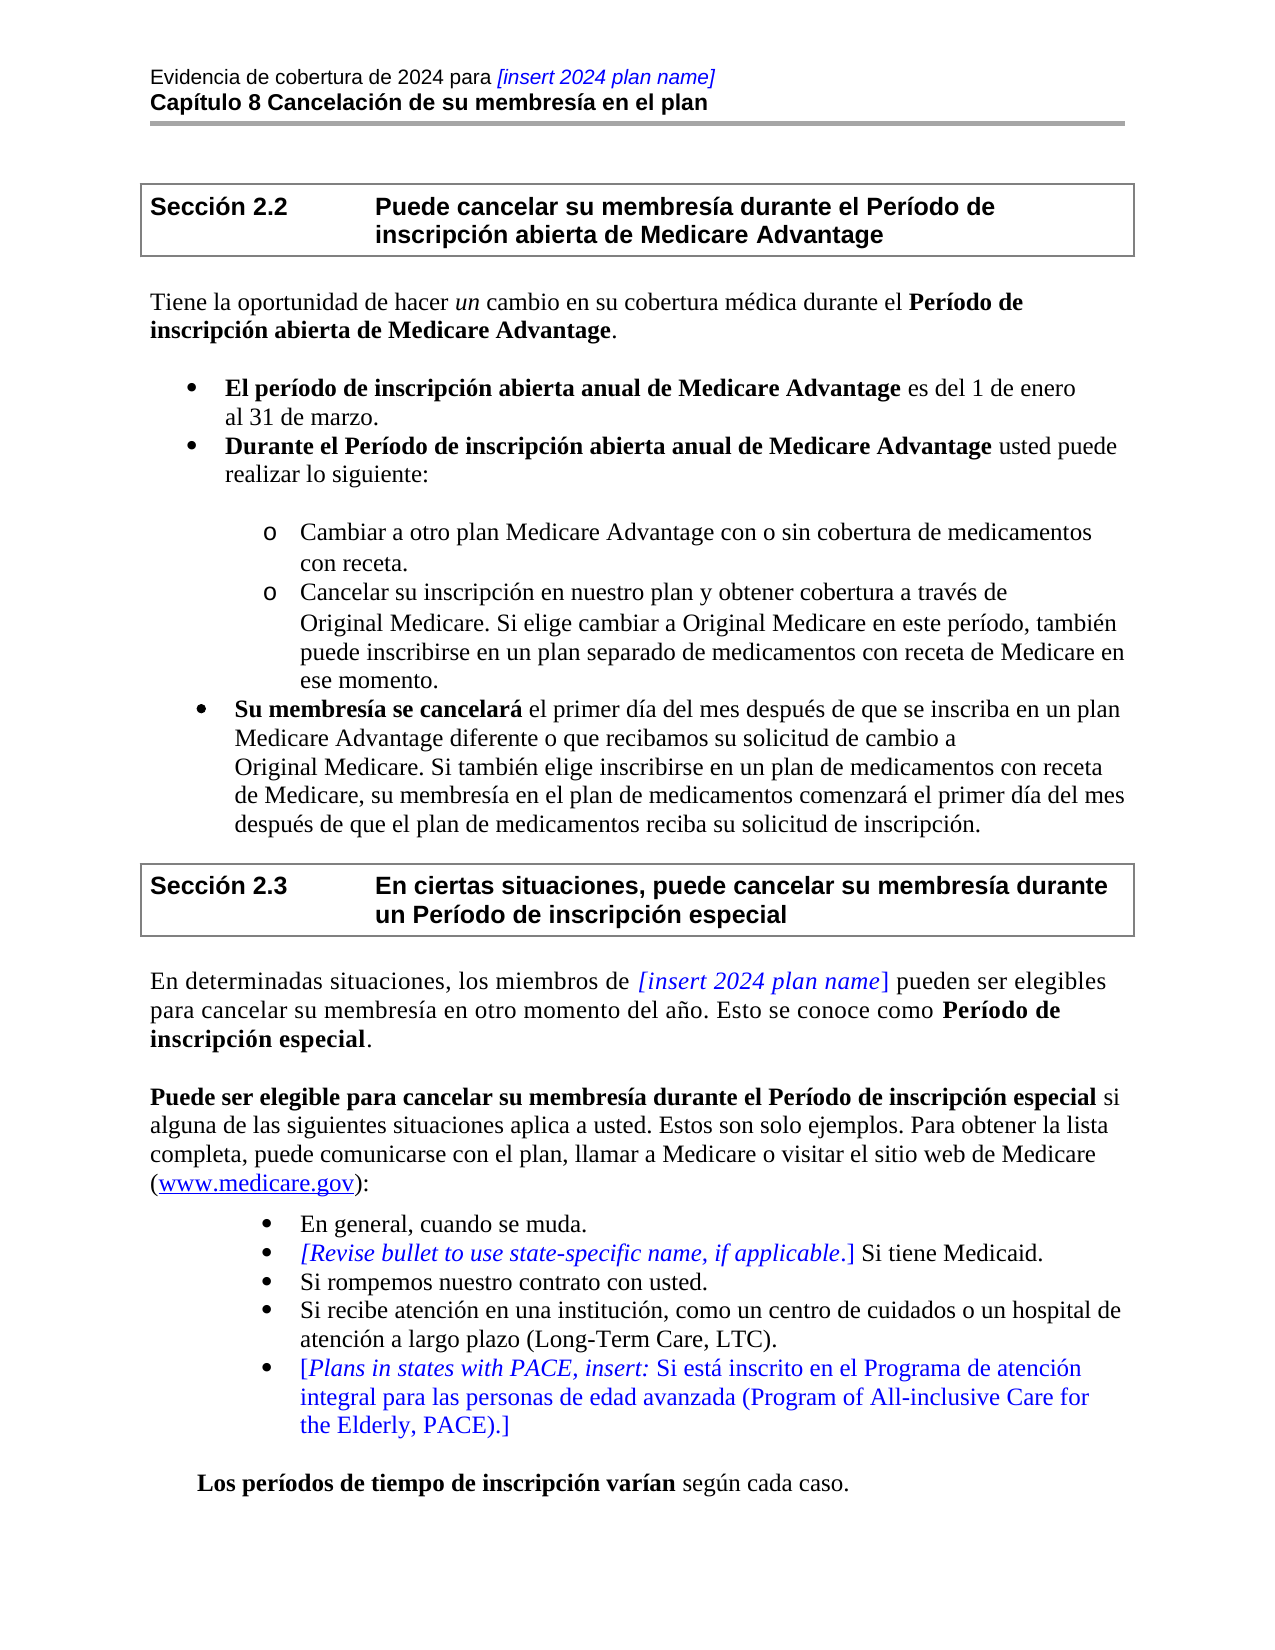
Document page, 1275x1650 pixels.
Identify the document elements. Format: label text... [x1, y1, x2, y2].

text En determinadas situaciones, los miembros de [insert 2024 plan name] pueden ser elegibles para cancelar su membresía en otro momento del año. Esto se conoce como Período de inscripción especial. [150, 987, 1125, 1073]
subtitle Sección 2.3 En ciertas situaciones, puede cancelar su membresía durante un Período de inscripción especial [142, 886, 1133, 956]
list El período de inscripción abierta anual de Medicare Advantage es del 1 de enero al 31 de marzo. [187, 373, 1125, 431]
list Su membresía se cancelará el primer día del mes después de que se inscriba en un plan Medicare Advantage diferente o que recibamos su solicitud de cambio a Original Medicare. Si también elige inscribirse en un plan de medicamentos con receta de Medicare, su membresía en el plan de medicamentos comenzará el primer día del mes después de que el plan de medicamentos reciba su solicitud de inscripción. [197, 715, 1125, 859]
text Tiene la oportunidad de hacer un cambio en su cobertura médica durante el Período de inscripción abierta de Medicare Advantage. [150, 287, 1125, 344]
list Puede ser elegible para cancelar su membresía durante el Período de inscripción especial si alguna de las siguientes situaciones aplica a usted. Estos son solo ejemplos. Para obtener la lista completa, puede comunicarse con el plan, llamar a Medicare o visitar el sitio web de Medicare (www.medicare.gov): [150, 1102, 1125, 1217]
list Si recibe atención en una institución, como un centro de cuidados o un hospital de atención a largo plazo (Long-Term Care, LTC). [262, 1354, 1125, 1411]
list Cancelar su inscripción en nuestro plan y obtener cobertura a través de Original Medicare. Si elige cambiar a Original Medicare en este período, también puede inscribirse en un plan separado de medicamentos con receta de Medicare en ese momento. [262, 585, 1125, 702]
list Si rompemos nuestro contrato con usted. [262, 1312, 1125, 1341]
list En general, cuando se muda. [262, 1230, 1125, 1259]
list [Plans in states with PACE, insert: Si está inscrito en el Programa de atención integral para las personas de edad avanzada (Program of All-inclusive Care for the Elderly, PACE).] [262, 1424, 1125, 1510]
list Durante el Período de inscripción abierta anual de Medicare Advantage usted puede realizar lo siguiente: [187, 443, 1125, 501]
list Cambiar a otro plan Medicare Advantage con o sin cobertura de medicamentos con receta. [262, 513, 1125, 573]
list [Revise bullet to use state-specific name, if applicable.] Si tiene Medicaid. [262, 1271, 1125, 1300]
subtitle Sección 2.2 Puede cancelar su membresía durante el Período de inscripción abierta de Medicare Advantage [142, 185, 1133, 255]
